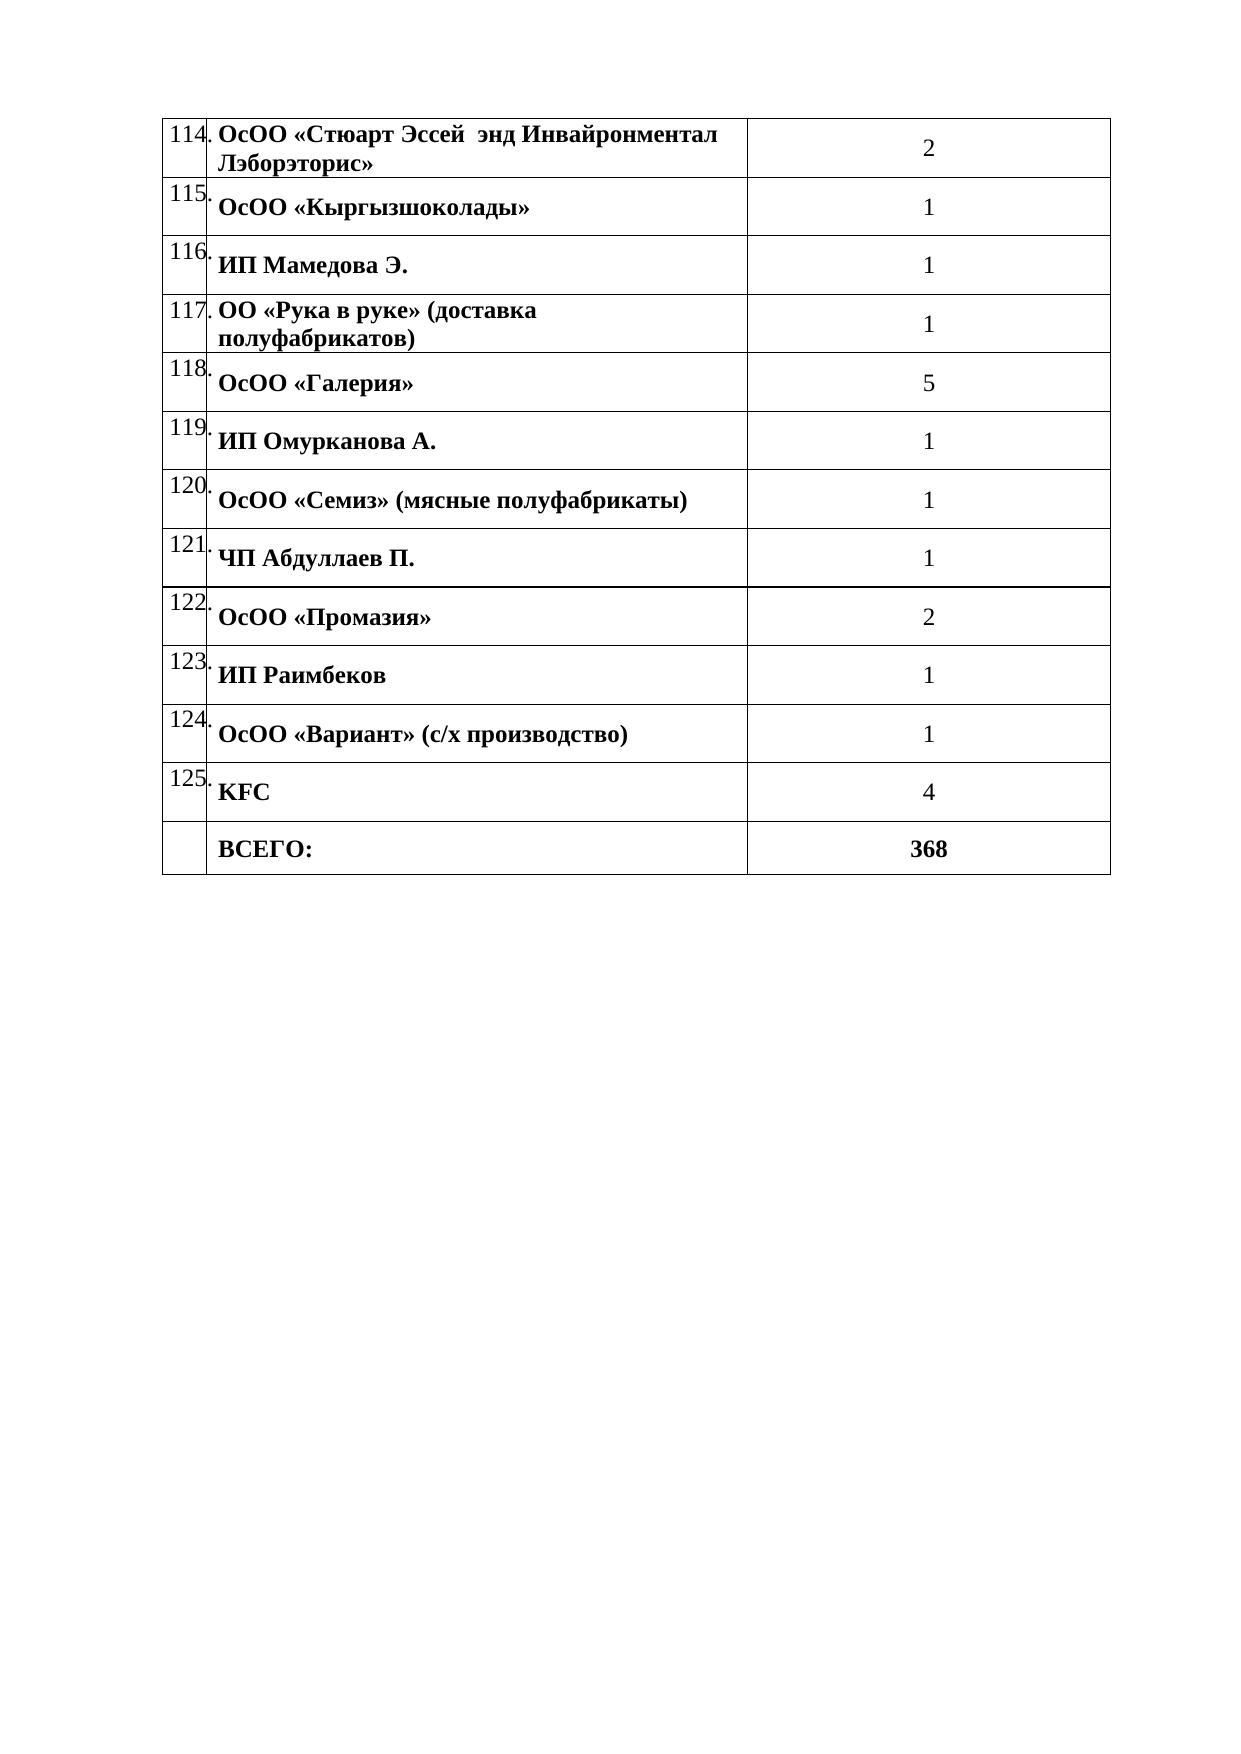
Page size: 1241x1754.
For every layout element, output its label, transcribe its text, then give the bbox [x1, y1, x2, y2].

table_cell [163, 119, 206, 177]
table_cell ОсОО «Галерия» [207, 353, 747, 411]
table_cell [163, 763, 206, 821]
table_cell ВСЕГО: [207, 822, 747, 874]
table_cell [163, 295, 206, 352]
table_cell 4 [748, 763, 1110, 821]
table_cell 1 [748, 529, 1110, 586]
table_cell [163, 822, 206, 874]
table_cell [163, 588, 206, 645]
table_cell ЧП Абдуллаев П. [207, 529, 747, 586]
table_cell ИП Раимбеков [207, 646, 747, 703]
table_cell [163, 646, 206, 703]
table_cell 1 [748, 470, 1110, 528]
table_cell [163, 529, 206, 586]
table_cell ОсОО «Промазия» [207, 588, 747, 645]
table_cell 2 [748, 119, 1110, 177]
table_cell [163, 470, 206, 528]
table_cell ОсОО «Семиз» (мясные полуфабрикаты) [207, 470, 747, 528]
table_cell ОО «Рука в руке» (доставка полуфабрикатов) [207, 295, 747, 352]
table_cell 5 [748, 353, 1110, 411]
table_cell [163, 705, 206, 762]
table_cell 368 [748, 822, 1110, 874]
table_cell 1 [748, 236, 1110, 294]
table_cell 1 [748, 412, 1110, 469]
table_cell [163, 412, 206, 469]
table_cell ОсОО «Стюарт Эссей энд Инвайронментал Лэборэторис» [207, 119, 747, 177]
table_cell 1 [748, 295, 1110, 352]
table_cell 2 [748, 588, 1110, 645]
table_cell ОсОО «Вариант» (с/х производство) [207, 705, 747, 762]
table_cell ИП Омурканова А. [207, 412, 747, 469]
table_cell ИП Мамедова Э. [207, 236, 747, 294]
table_cell [163, 353, 206, 411]
table_cell KFC [207, 763, 747, 821]
table_cell [163, 178, 206, 235]
table_cell 1 [748, 646, 1110, 703]
table_cell ОсОО «Кыргызшоколады» [207, 178, 747, 235]
table_cell 1 [748, 178, 1110, 235]
table_cell 1 [748, 705, 1110, 762]
table_cell [163, 236, 206, 294]
